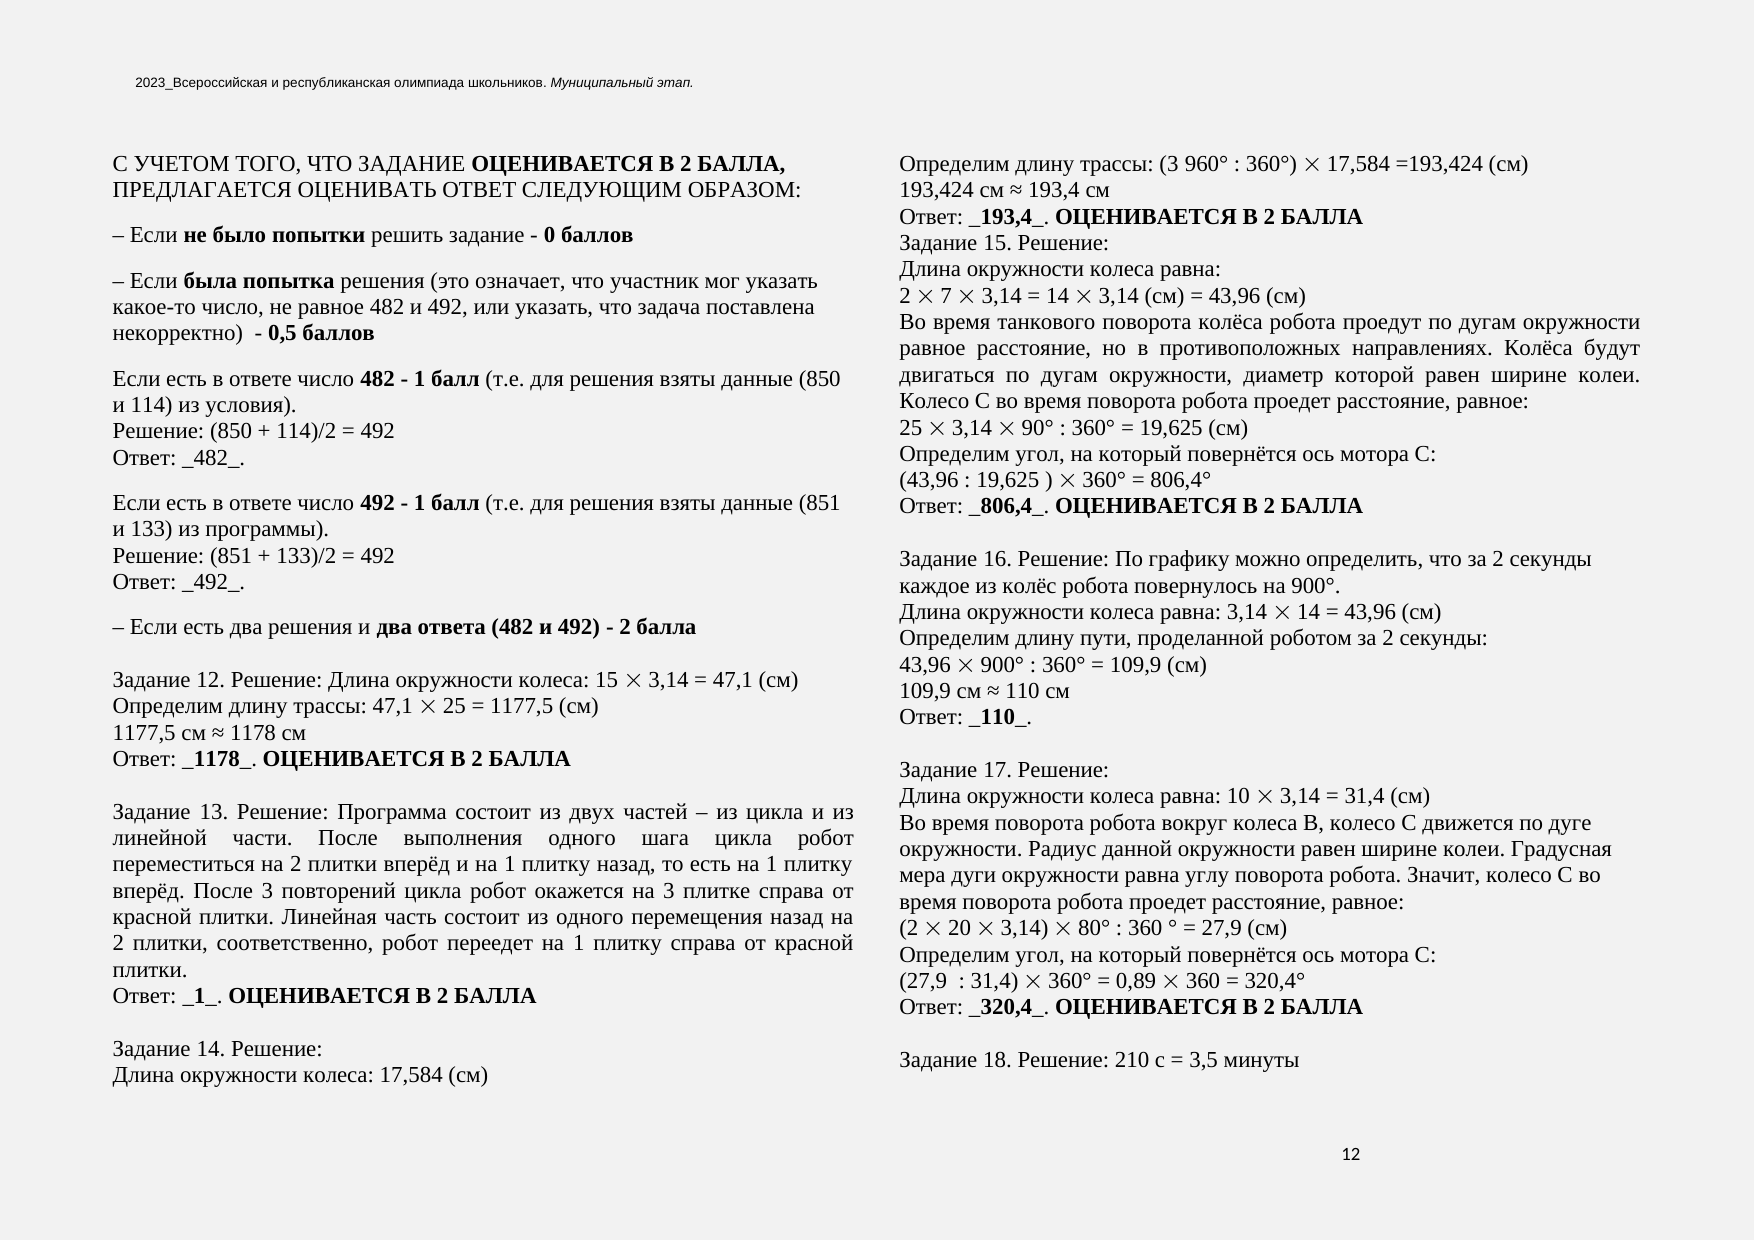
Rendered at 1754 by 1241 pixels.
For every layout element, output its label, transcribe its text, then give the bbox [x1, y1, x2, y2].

text (27,9 : 31,4) 360° = 0,89 360 = 320,4° [899, 967, 1641, 993]
text Определим угол, на который повернётся ось мотора С: [899, 941, 1641, 967]
text Задание 13. Решение: Программа состоит из двух частей – из цикла и из линейной части. После выполнения одного шага цикла робот переместиться на 2 плитки вперёд и на 1 плитку назад, то есть на 1 плитку вперёд. После 3 повторений цикла робот окажется на 3 плитке справа от красной плитки. Линейная часть состоит из одного перемещения назад на 2 плитки, соответственно, робот переедет на 1 плитку справа от красной плитки. [112, 798, 855, 982]
text Ответ: _1178_. ОЦЕНИВАЕТСЯ В 2 БАЛЛА [112, 745, 855, 771]
text Задание 16. Решение: По графику можно определить, что за 2 секунды каждое из колёс робота повернулось на 900°. [899, 545, 1641, 598]
text С УЧЕТОМ ТОГО, ЧТО ЗАДАНИЕ ОЦЕНИВАЕТСЯ В 2 БАЛЛА, ПРЕДЛАГАЕТСЯ ОЦЕНИВАТЬ ОТВЕТ СЛЕДУЮЩИМ ОБРАЗОМ: [112, 150, 855, 203]
text Длина окружности колеса: 17,584 (см) [112, 1061, 855, 1088]
text – Если была попытка решения (это означает, что участник мог указать какое-то число, не равное 482 и 492, или указать, что задача поставлена некорректно) - 0,5 баллов [112, 267, 855, 346]
text 109,9 см ≈ 110 см [899, 677, 1641, 703]
text 43,96 900° : 360° = 109,9 (см) [899, 651, 1641, 677]
text Задание 14. Решение: [112, 1035, 855, 1061]
text Задание 12. Решение: Длина окружности колеса: 15 3,14 = 47,1 (см) [112, 666, 855, 692]
text (2 20 3,14) 80° : 360 ° = 27,9 (см) [899, 914, 1641, 941]
text Решение: (850 + 114)/2 = 492 [112, 417, 855, 444]
text Ответ: _1_. ОЦЕНИВАЕТСЯ В 2 БАЛЛА [112, 982, 855, 1008]
text Ответ: _492_. [112, 568, 855, 594]
text Определим длину трассы: 47,1 25 = 1177,5 (см) [112, 692, 855, 719]
text Определим угол, на который повернётся ось мотора С: [899, 440, 1641, 466]
text 1177,5 см ≈ 1178 см [112, 719, 855, 745]
text Решение: (851 + 133)/2 = 492 [112, 542, 855, 568]
text Ответ: _320,4_. ОЦЕНИВАЕТСЯ В 2 БАЛЛА [899, 993, 1641, 1020]
text Ответ: _193,4_. ОЦЕНИВАЕТСЯ В 2 БАЛЛА [899, 203, 1641, 229]
text Задание 15. Решение: [899, 229, 1641, 255]
text – Если есть два решения и два ответа (482 и 492) - 2 балла [112, 613, 855, 639]
text Ответ: _110_. [899, 703, 1641, 730]
text 2 7 3,14 = 14 3,14 (см) = 43,96 (см) [899, 282, 1641, 308]
text Во время поворота робота вокруг колеса В, колесо С движется по дуге окружности. Радиус данной окружности равен ширине колеи. Градусная мера дуги окружности равна углу поворота робота. Значит, колесо С во время поворота робота проедет расстояние, равное: [899, 809, 1641, 914]
text Длина окружности колеса равна: [899, 255, 1641, 282]
text Если есть в ответе число 482 - 1 балл (т.е. для решения взяты данные (850 и 114) из условия). [112, 365, 855, 417]
text Во время танкового поворота колёса робота проедут по дугам окружности равное расстояние, но в противоположных направлениях. Колёса будут двигаться по дугам окружности, диаметр которой равен ширине колеи. Колесо С во время поворота робота проедет расстояние, равное: [899, 308, 1641, 413]
text 193,424 см ≈ 193,4 см [899, 176, 1641, 203]
text Длина окружности колеса равна: 3,14 14 = 43,96 (см) [899, 598, 1641, 624]
text – Если не было попытки решить задание - 0 баллов [112, 222, 855, 248]
text Если есть в ответе число 492 - 1 балл (т.е. для решения взяты данные (851 и 133) из программы). [112, 489, 855, 542]
text Ответ: _806,4_. ОЦЕНИВАЕТСЯ В 2 БАЛЛА [899, 493, 1641, 519]
text Задание 17. Решение: [899, 756, 1641, 782]
text Длина окружности колеса равна: 10 3,14 = 31,4 (см) [899, 782, 1641, 809]
text 25 3,14 90° : 360° = 19,625 (см) [899, 413, 1641, 440]
text Определим длину пути, проделанной роботом за 2 секунды: [899, 624, 1641, 651]
text Определим длину трассы: (3 960° : 360°) 17,584 =193,424 (см) [899, 150, 1641, 176]
text (43,96 : 19,625 ) 360° = 806,4° [899, 466, 1641, 493]
text Ответ: _482_. [112, 444, 855, 470]
text Задание 18. Решение: 210 с = 3,5 минуты [899, 1046, 1641, 1072]
